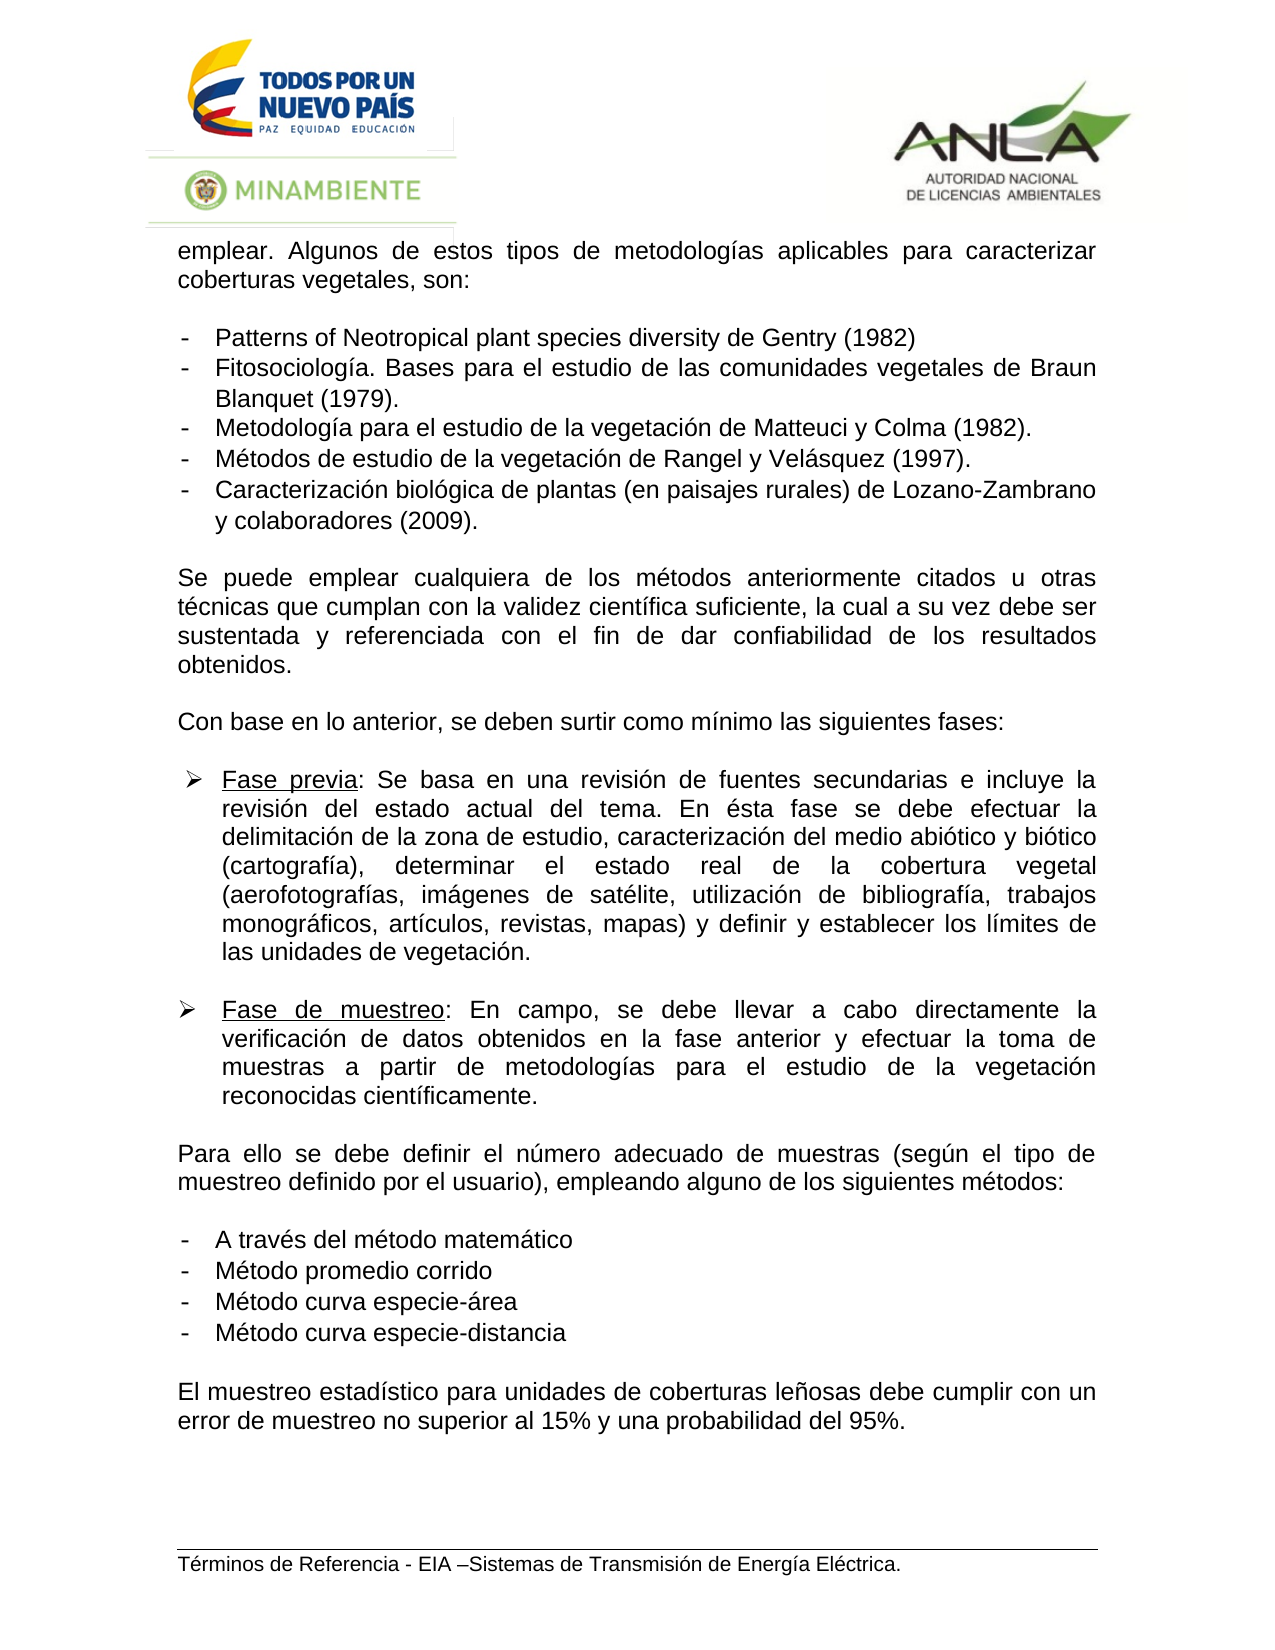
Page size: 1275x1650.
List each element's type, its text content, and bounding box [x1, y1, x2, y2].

list Métodos de estudio de la vegetación de Rangel y Velásquez (1997). [177, 444, 1098, 475]
list Método promedio corrido [177, 1256, 1098, 1287]
text El muestreo estadístico para unidades de coberturas leñosas debe cumplir con un error de muestreo no superior al 15% y una probabilidad del 95%. [177, 1377, 1098, 1435]
list Método curva especie-área [177, 1287, 1098, 1318]
text Se puede emplear cualquiera de los métodos anteriormente citados u otras técnicas que cumplan con la validez científica suficiente, la cual a su vez debe ser sustentada y referenciada con el fin de dar confiabilidad de los resultados obtenidos. [177, 563, 1098, 678]
picture [825, 67, 1189, 223]
list Patterns of Neotropical plant species diversity de Gentry (1982) [177, 322, 1098, 353]
text Con base en lo anterior, se deben surtir como mínimo las siguientes fases: [177, 707, 1098, 736]
list Fase previa: Se basa en una revisión de fuentes secundarias e incluye la revisión del estado actual del tema. En ésta fase se debe efectuar la delimitación de la zona de estudio, caracterización del medio abiótico y biótico (cartografía), determinar el estado real de la cobertura vegetal (aerofotografías, imágenes de satélite, utilización de bibliografía, trabajos monográficos, artículos, revistas, mapas) y definir y establecer los límites de las unidades de vegetación. [184, 765, 1098, 966]
list Metodología para el estudio de la vegetación de Matteuci y Colma (1982). [177, 413, 1098, 444]
list Fitosociología. Bases para el estudio de las comunidades vegetales de Braun Blanquet (1979). [177, 353, 1098, 413]
text Para ello se debe definir el número adecuado de muestras (según el tipo de muestreo definido por el usuario), empleando alguno de los siguientes métodos: [177, 1139, 1098, 1196]
list Fase de muestreo: En campo, se debe llevar a cabo directamente la verificación de datos obtenidos en la fase anterior y efectuar la toma de muestras a partir de metodologías para el estudio de la vegetación reconocidas científicamente. [177, 995, 1098, 1110]
picture [145, 29, 460, 257]
list Método curva especie-distancia [177, 1318, 1098, 1349]
list Caracterización biológica de plantas (en paisajes rurales) de Lozano-Zambrano y colaboradores (2009). [177, 475, 1098, 535]
list A través del método matemático [177, 1225, 1098, 1256]
